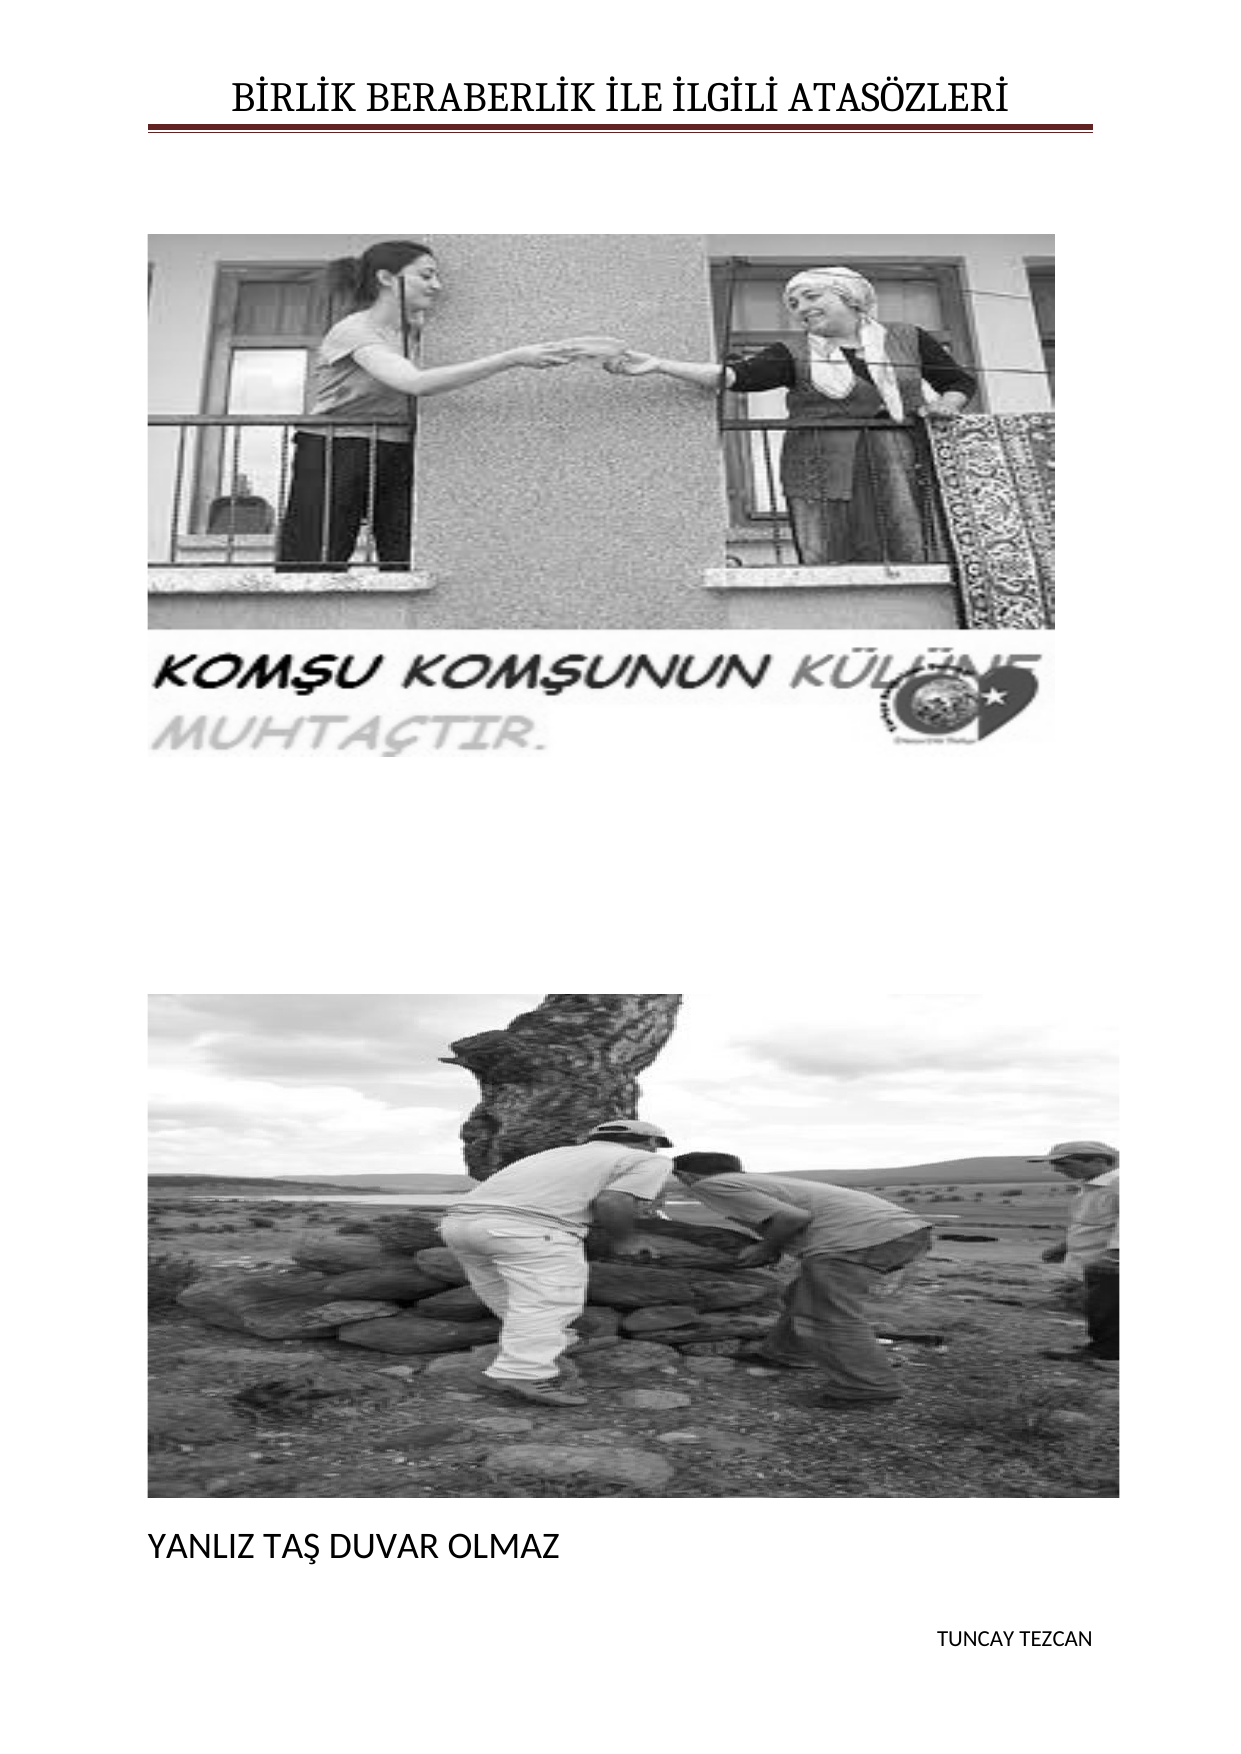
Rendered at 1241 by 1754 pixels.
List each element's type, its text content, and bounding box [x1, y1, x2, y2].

text YANLIZ TAŞ DUVAR OLMAZ [148, 1522, 1093, 1568]
